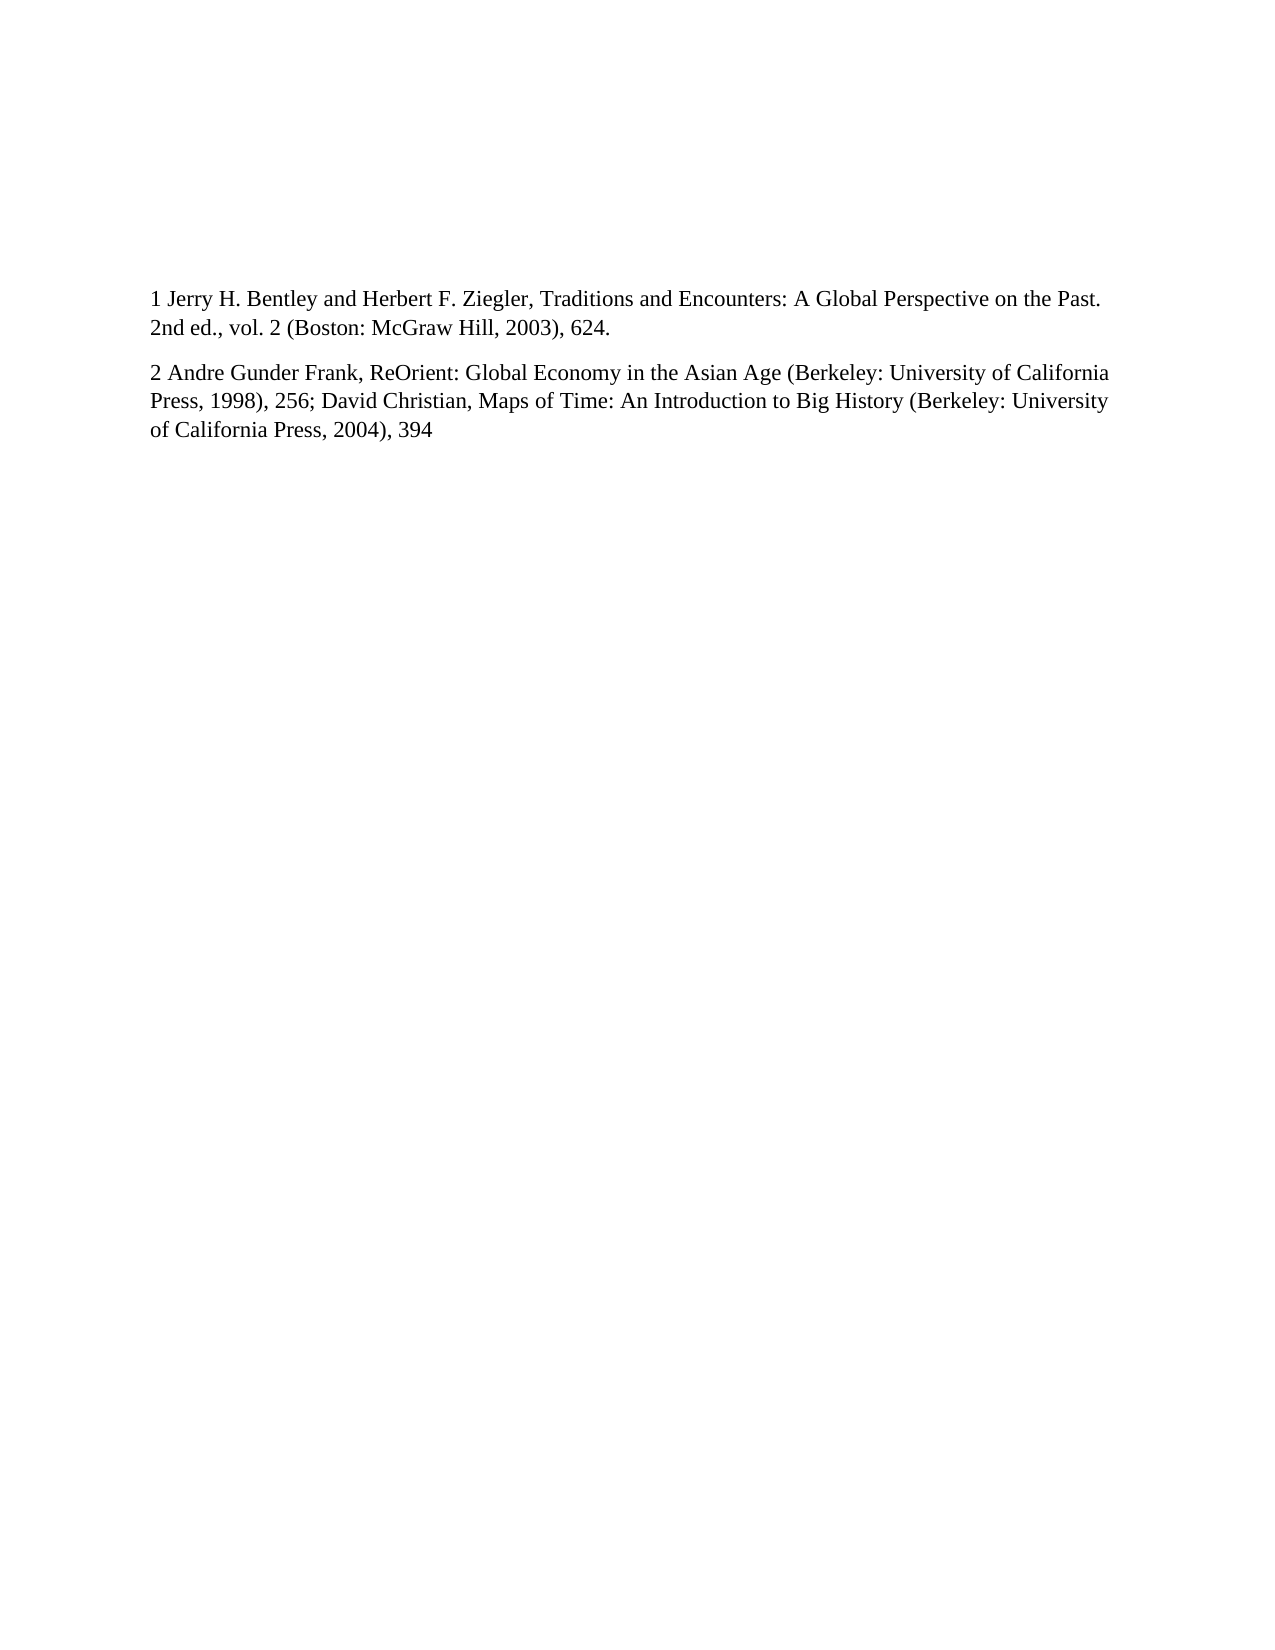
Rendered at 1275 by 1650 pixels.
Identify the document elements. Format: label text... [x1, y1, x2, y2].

text 1 Jerry H. Bentley and Herbert F. Ziegler, Traditions and Encounters: A Global Perspective on the Past. 2nd ed., vol. 2 (Boston: McGraw Hill, 2003), 624. [150, 285, 1125, 340]
text 2 Andre Gunder Frank, ReOrient: Global Economy in the Asian Age (Berkeley: University of California Press, 1998), 256; David Christian, Maps of Time: An Introduction to Big History (Berkeley: University of California Press, 2004), 394 [150, 359, 1125, 442]
